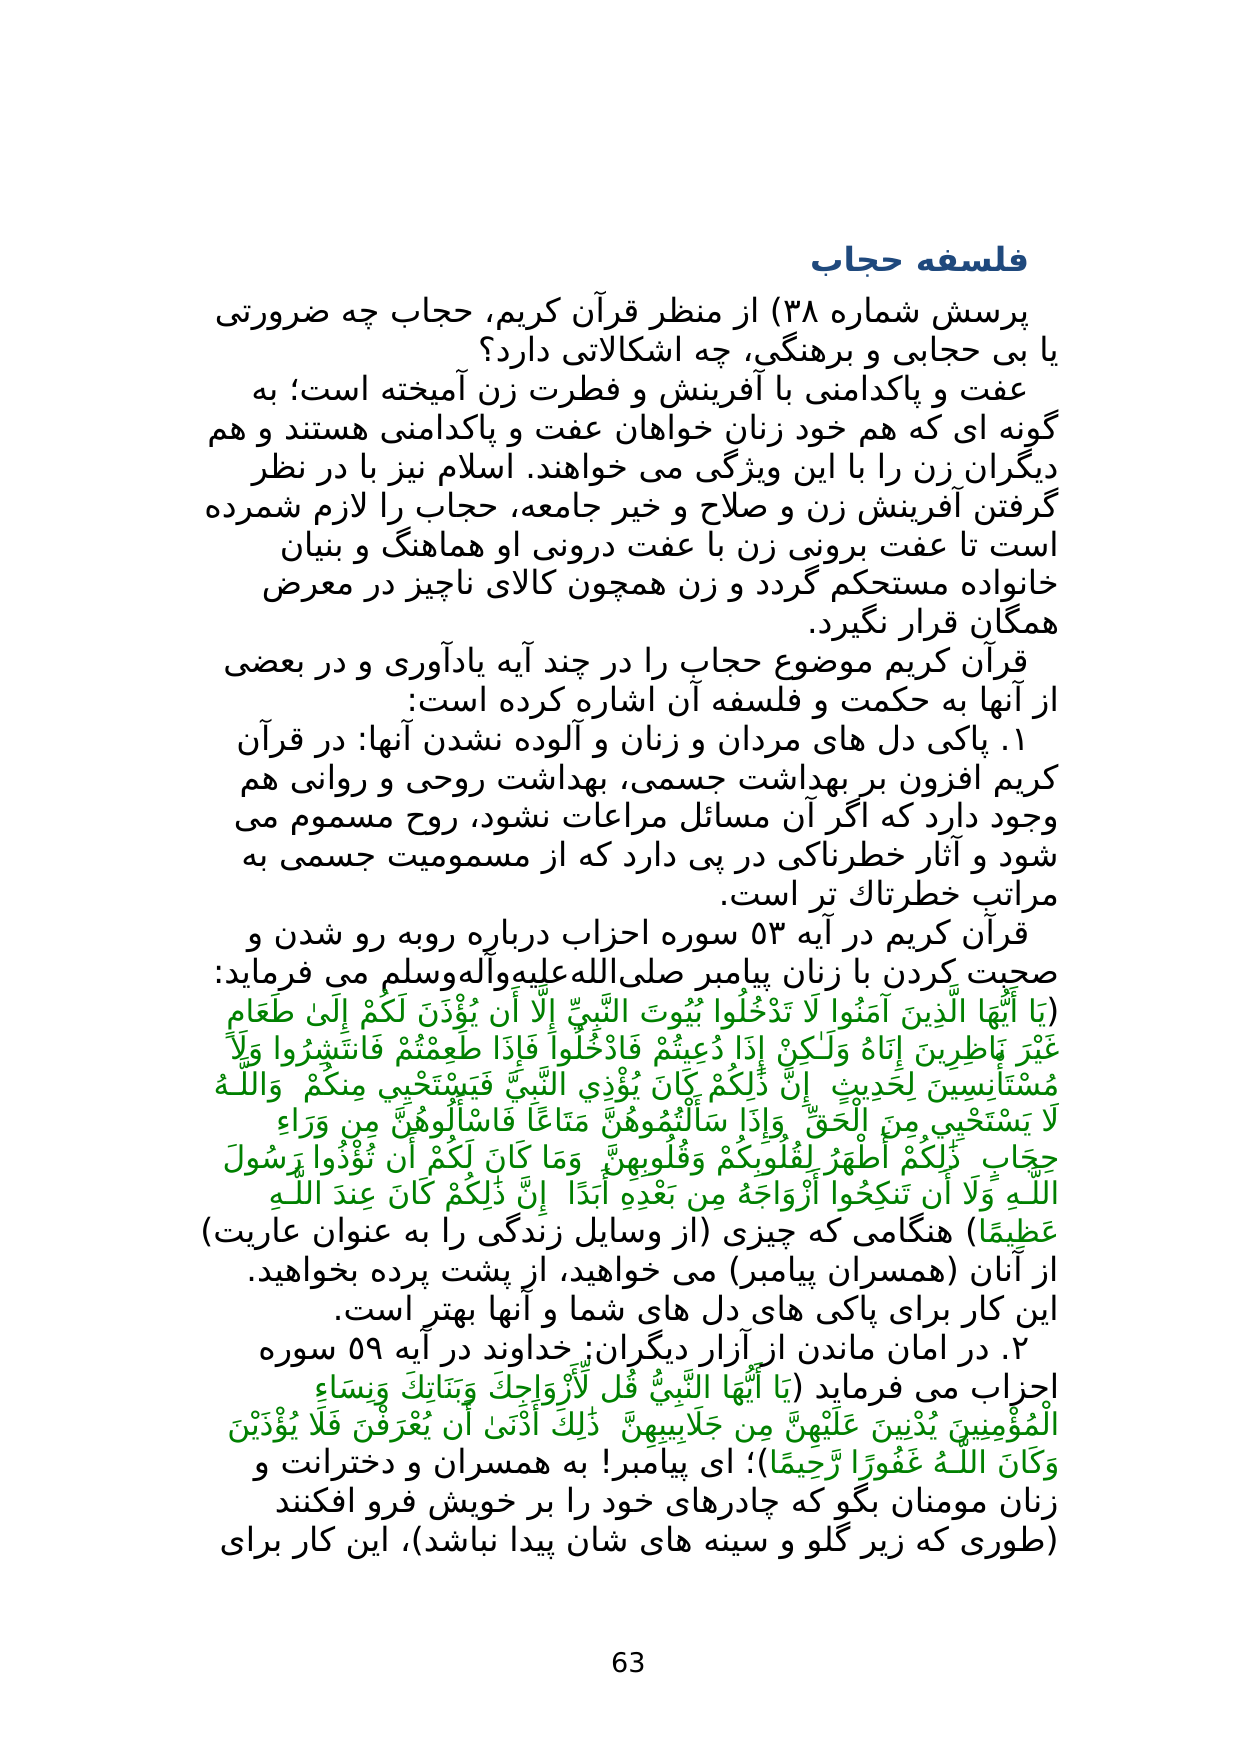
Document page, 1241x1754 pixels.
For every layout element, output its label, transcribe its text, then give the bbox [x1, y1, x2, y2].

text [197, 1328, 1059, 1559]
text عفت و پاكدامنى با آفرينش و فطرت زن آميخته است؛ به گونه اى كه هم خود زنان خواهان عفت و پاكدامنى هستند و هم ديگران زن را با اين ويژگى مى خواهند. اسلام نيز با در نظر گرفتن آفرينش زن و صلاح و خير جامعه، حجاب را لازم شمرده است تا عفت برونى زن با عفت درونى او هماهنگ و بنيان خانواده مستحكم گردد و زن همچون كالاى ناچيز در معرض همگان قرار نگيرد. [197, 369, 1059, 642]
text ١. پاكى دل هاى مردان و زنان و آلوده نشدن آنها: در قرآن كريم افزون بر بهداشت جسمى، بهداشت روحى و روانى هم وجود دارد كه اگر آن مسائل مراعات نشود، روح مسموم مى شود و آثار خطرناكى در پى دارد كه از مسموميت جسمى به مراتب خطرتاك تر است. [197, 719, 1059, 913]
text قرآن كريم موضوع حجاب را در چند آيه يادآورى و در بعضى از آنها به حكمت و فلسفه آن اشاره كرده است: [197, 642, 1059, 719]
subtitle فلسفه حجاب [197, 241, 1059, 279]
text پرسش شماره ٣٨) از منظر قرآن كريم، حجاب چه ضرورتى يا بى حجابى و برهنگى، چه اشكالاتى دارد؟ [197, 292, 1059, 369]
text قرآن كريم در آيه ٥٣ سوره احزاب درباره روبه رو شدن و صحبت كردن با زنان پيامبر صلى‌الله‌عليه‌وآله‌وسلم مى فرمايد: (يَا أَيُّهَا الَّذِينَ آمَنُوا لَا تَدْخُلُوا بُيُوتَ النَّبِيِّ إِلَّا أَن يُؤْذَنَ لَكُمْ إِلَىٰ طَعَامٍ غَيْرَ نَاظِرِينَ إِنَاهُ وَلَـٰكِنْ إِذَا دُعِيتُمْ فَادْخُلُوا فَإِذَا طَعِمْتُمْ فَانتَشِرُوا وَلَا مُسْتَأْنِسِينَ لِحَدِيثٍ إِنَّ ذَٰلِكُمْ كَانَ يُؤْذِي النَّبِيَّ فَيَسْتَحْيِي مِنكُمْ وَاللَّـهُ لَا يَسْتَحْيِي مِنَ الْحَقِّ وَإِذَا سَأَلْتُمُوهُنَّ مَتَاعًا فَاسْأَلُوهُنَّ مِن وَرَاءِ حِجَابٍ ذَٰلِكُمْ أَطْهَرُ لِقُلُوبِكُمْ وَقُلُوبِهِنَّ وَمَا كَانَ لَكُمْ أَن تُؤْذُوا رَسُولَ اللَّـهِ وَلَا أَن تَنكِحُوا أَزْوَاجَهُ مِن بَعْدِهِ أَبَدًا إِنَّ ذَٰلِكُمْ كَانَ عِندَ اللَّـهِ عَظِيمًا) هنگامى كه چيزى (از وسايل زندگى را به عنوان عاريت) از آنان (همسران پيامبر) مى خواهيد، از پشت پرده بخواهيد. اين كار براى پاكى هاى دل هاى شما و آنها بهتر است. [197, 913, 1059, 1328]
